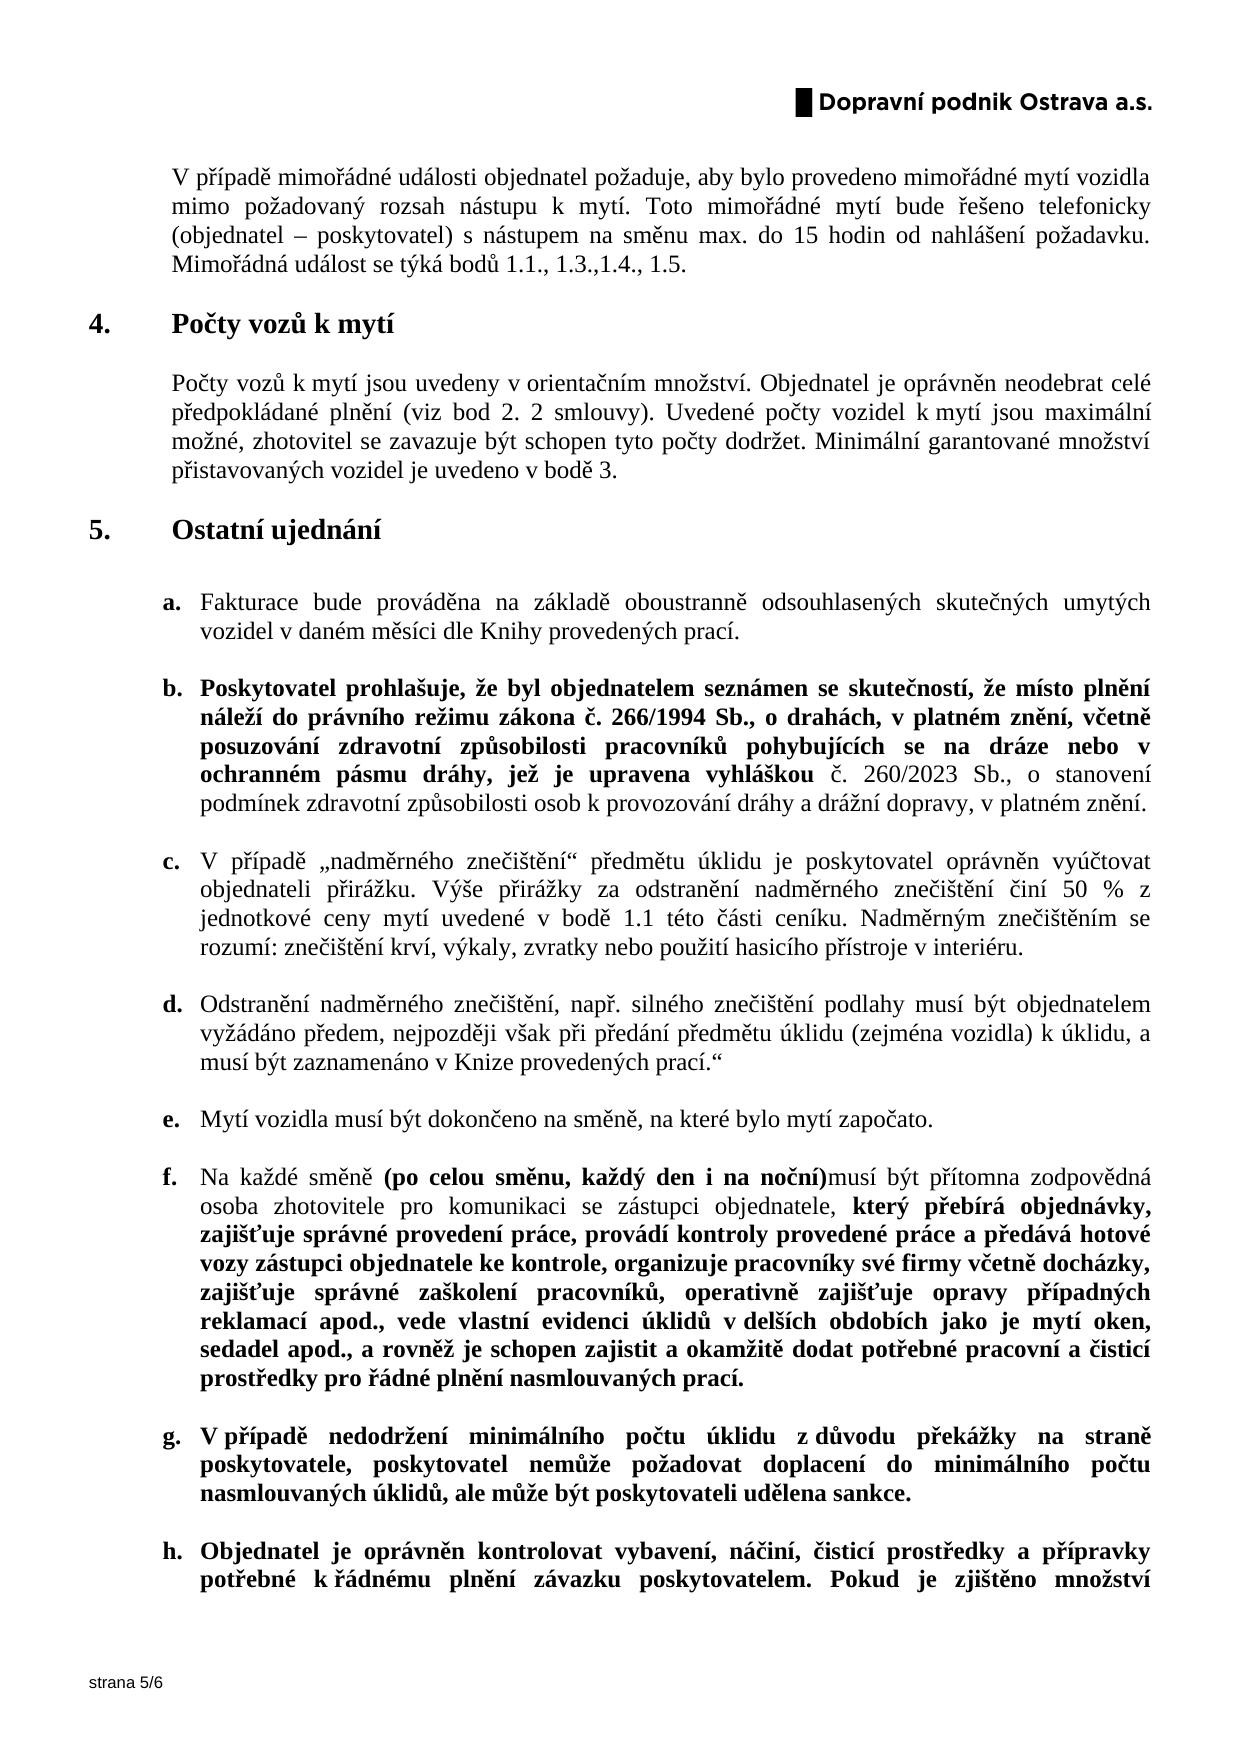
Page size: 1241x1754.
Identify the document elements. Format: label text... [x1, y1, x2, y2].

list V případě nedodržení minimálního počtu úklidu z důvodu překážky na straně poskytovatele, poskytovatel nemůže požadovat doplacení do minimálního počtu nasmlouvaných úklidů, ale může být poskytovateli udělena sankce. [162, 1421, 1152, 1507]
list Ostatní ujednání [89, 512, 1152, 546]
list Fakturace bude prováděna na základě oboustranně odsouhlasených skutečných umytých vozidel v daném měsíci dle Knihy provedených prací. [162, 587, 1152, 644]
list Odstranění nadměrného znečištění, např. silného znečištění podlahy musí být objednatelem vyžádáno předem, nejpozději však při předání předmětu úklidu (zejména vozidla) k úklidu, a musí být zaznamenáno v Knize provedených prací.“ [162, 989, 1152, 1076]
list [162, 1536, 1152, 1593]
list V případě mimořádné události objednatel požaduje, aby bylo provedeno mimořádné mytí vozidla mimo požadovaný rozsah nástupu k mytí. Toto mimořádné mytí bude řešeno telefonicky (objednatel – poskytovatel) s nástupem na směnu max. do 15 hodin od nahlášení požadavku. Mimořádná událost se týká bodů 1.1., 1.3.,1.4., 1.5. [171, 162, 1152, 277]
list Počty vozů k mytí [89, 306, 1152, 340]
list V případě „nadměrného znečištění“ předmětu úklidu je poskytovatel oprávněn vyúčtovat objednateli přirážku. Výše přirážky za odstranění nadměrného znečištění činí 50 % z jednotkové ceny mytí uvedené v bodě 1.1 této části ceníku. Nadměrným znečištěním se rozumí: znečištění krví, výkaly, zvratky nebo použití hasicího přístroje v interiéru. [162, 846, 1152, 961]
picture [795, 88, 1152, 117]
list Mytí vozidla musí být dokončeno na směně, na které bylo mytí započato. [162, 1104, 1152, 1133]
list Poskytovatel prohlašuje, že byl objednatelem seznámen se skutečností, že místo plnění náleží do právního režimu zákona č. 266/1994 Sb., o drahách, v platném znění, včetně posuzování zdravotní způsobilosti pracovníků pohybujících se na dráze nebo v ochranném pásmu dráhy, jež je upravena vyhláškou č. 260/2023 Sb., o stanovení podmínek zdravotní způsobilosti osob k provozování dráhy a drážní dopravy, v platném znění. [162, 673, 1152, 817]
list Počty vozů k mytí jsou uvedeny v orientačním množství. Objednatel je oprávněn neodebrat celé předpokládané plnění (viz bod 2. 2 smlouvy). Uvedené počty vozidel k mytí jsou maximální možné, zhotovitel se zavazuje být schopen tyto počty dodržet. Minimální garantované množství přistavovaných vozidel je uvedeno v bodě 3. [171, 368, 1152, 483]
list Na každé směně (po celou směnu, každý den i na noční)musí být přítomna zodpovědná osoba zhotovitele pro komunikaci se zástupci objednatele, který přebírá objednávky, zajišťuje správné provedení práce, provádí kontroly provedené práce a předává hotové vozy zástupci objednatele ke kontrole, organizuje pracovníky své firmy včetně docházky, zajišťuje správné zaškolení pracovníků, operativně zajišťuje opravy případných reklamací apod., vede vlastní evidenci úklidů v delších obdobích jako je mytí oken, sedadel apod., a rovněž je schopen zajistit a okamžitě dodat potřebné pracovní a čisticí prostředky pro řádné plnění nasmlouvaných prací. [162, 1162, 1152, 1392]
